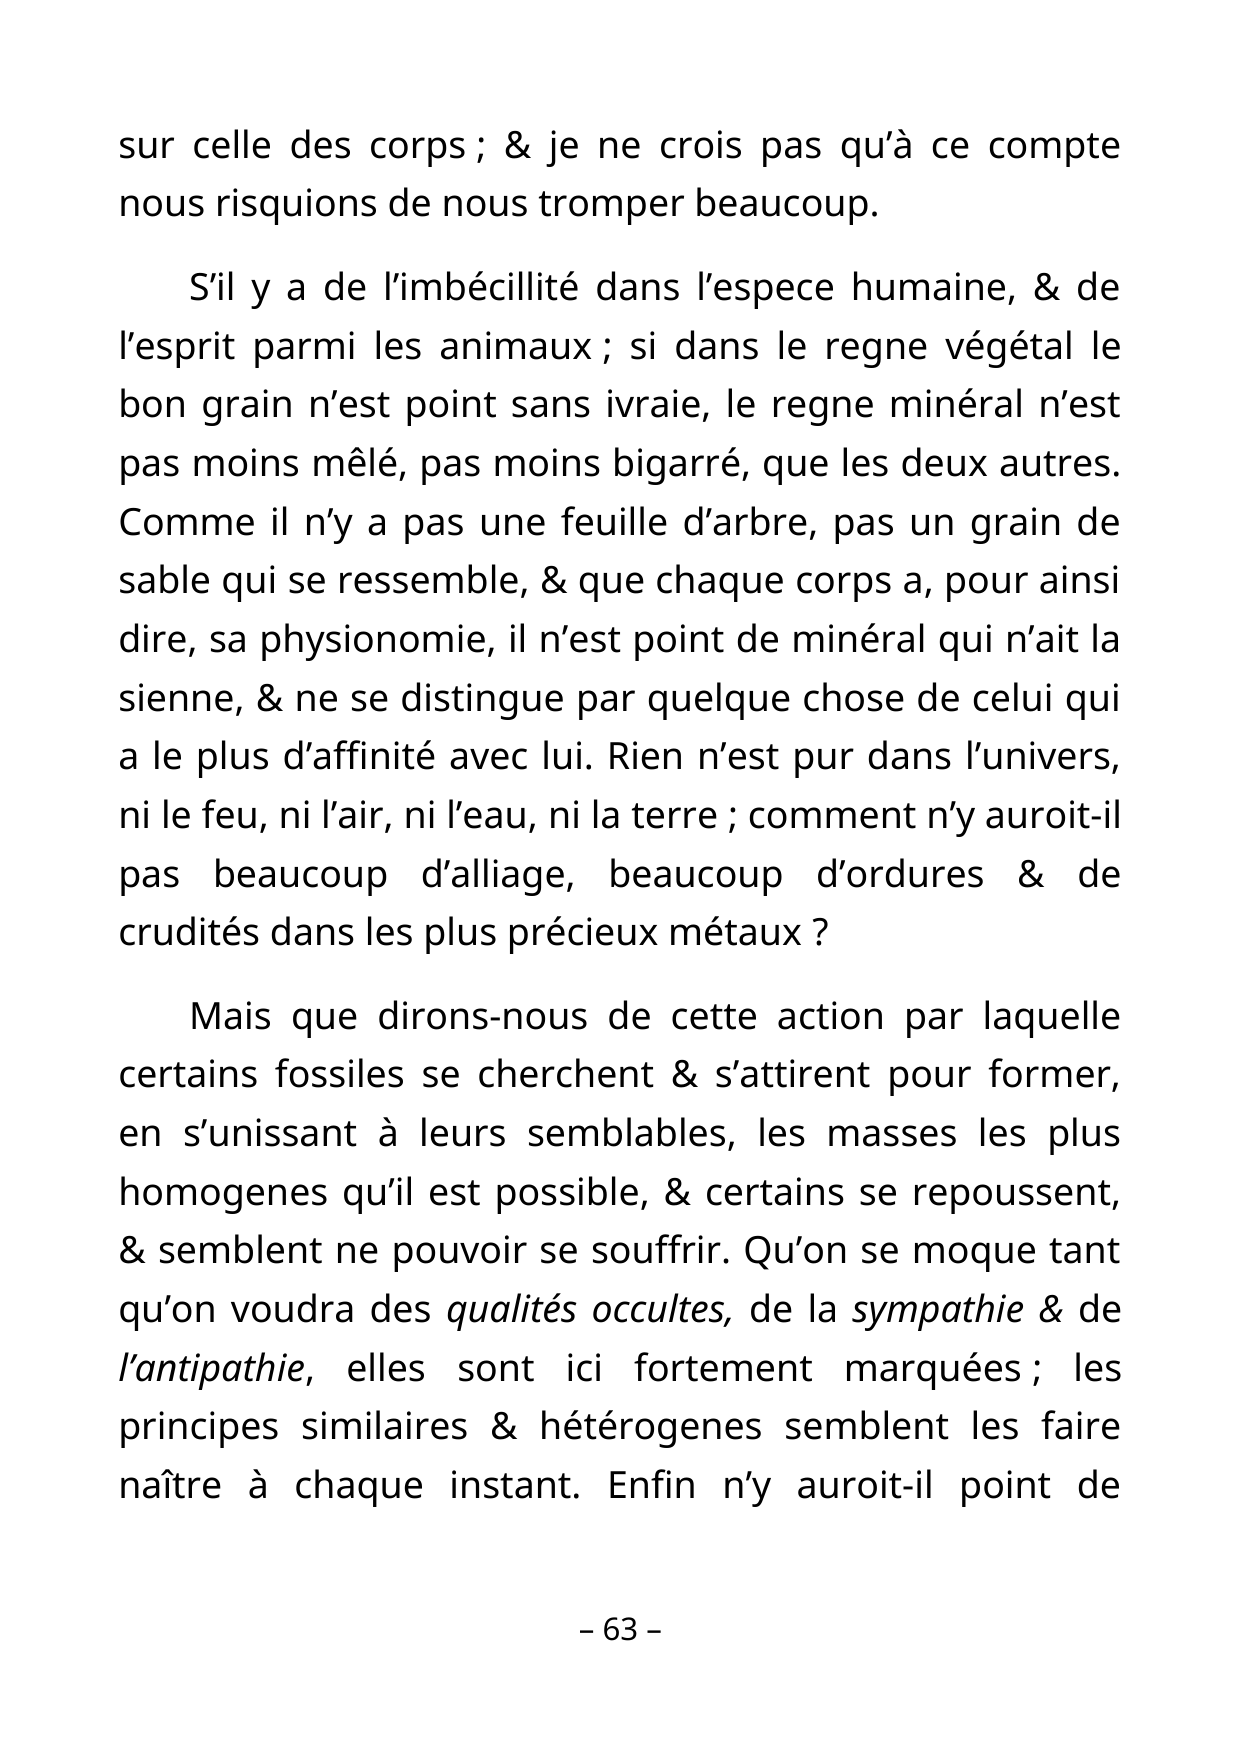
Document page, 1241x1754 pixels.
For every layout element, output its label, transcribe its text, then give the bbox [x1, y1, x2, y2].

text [118, 118, 1122, 228]
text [118, 989, 1122, 1509]
text S’il y a de l’imbécillité dans l’espece humaine, & de l’esprit parmi les animaux ; si dans le regne végétal le bon grain n’est point sans ivraie, le regne minéral n’est pas moins mêlé, pas moins bigarré, que les deux autres. Comme il n’y a pas une feuille d’arbre, pas un grain de sable qui se ressemble, & que chaque corps a, pour ainsi dire, sa physionomie, il n’est point de minéral qui n’ait la sienne, & ne se distingue par quelque chose de celui qui a le plus d’affinité avec lui. Rien n’est pur dans l’univers, ni le feu, ni l’air, ni l’eau, ni la terre ; comment n’y auroit-il pas beaucoup d’alliage, beaucoup d’ordures & de crudités dans les plus précieux métaux ? [118, 260, 1122, 957]
